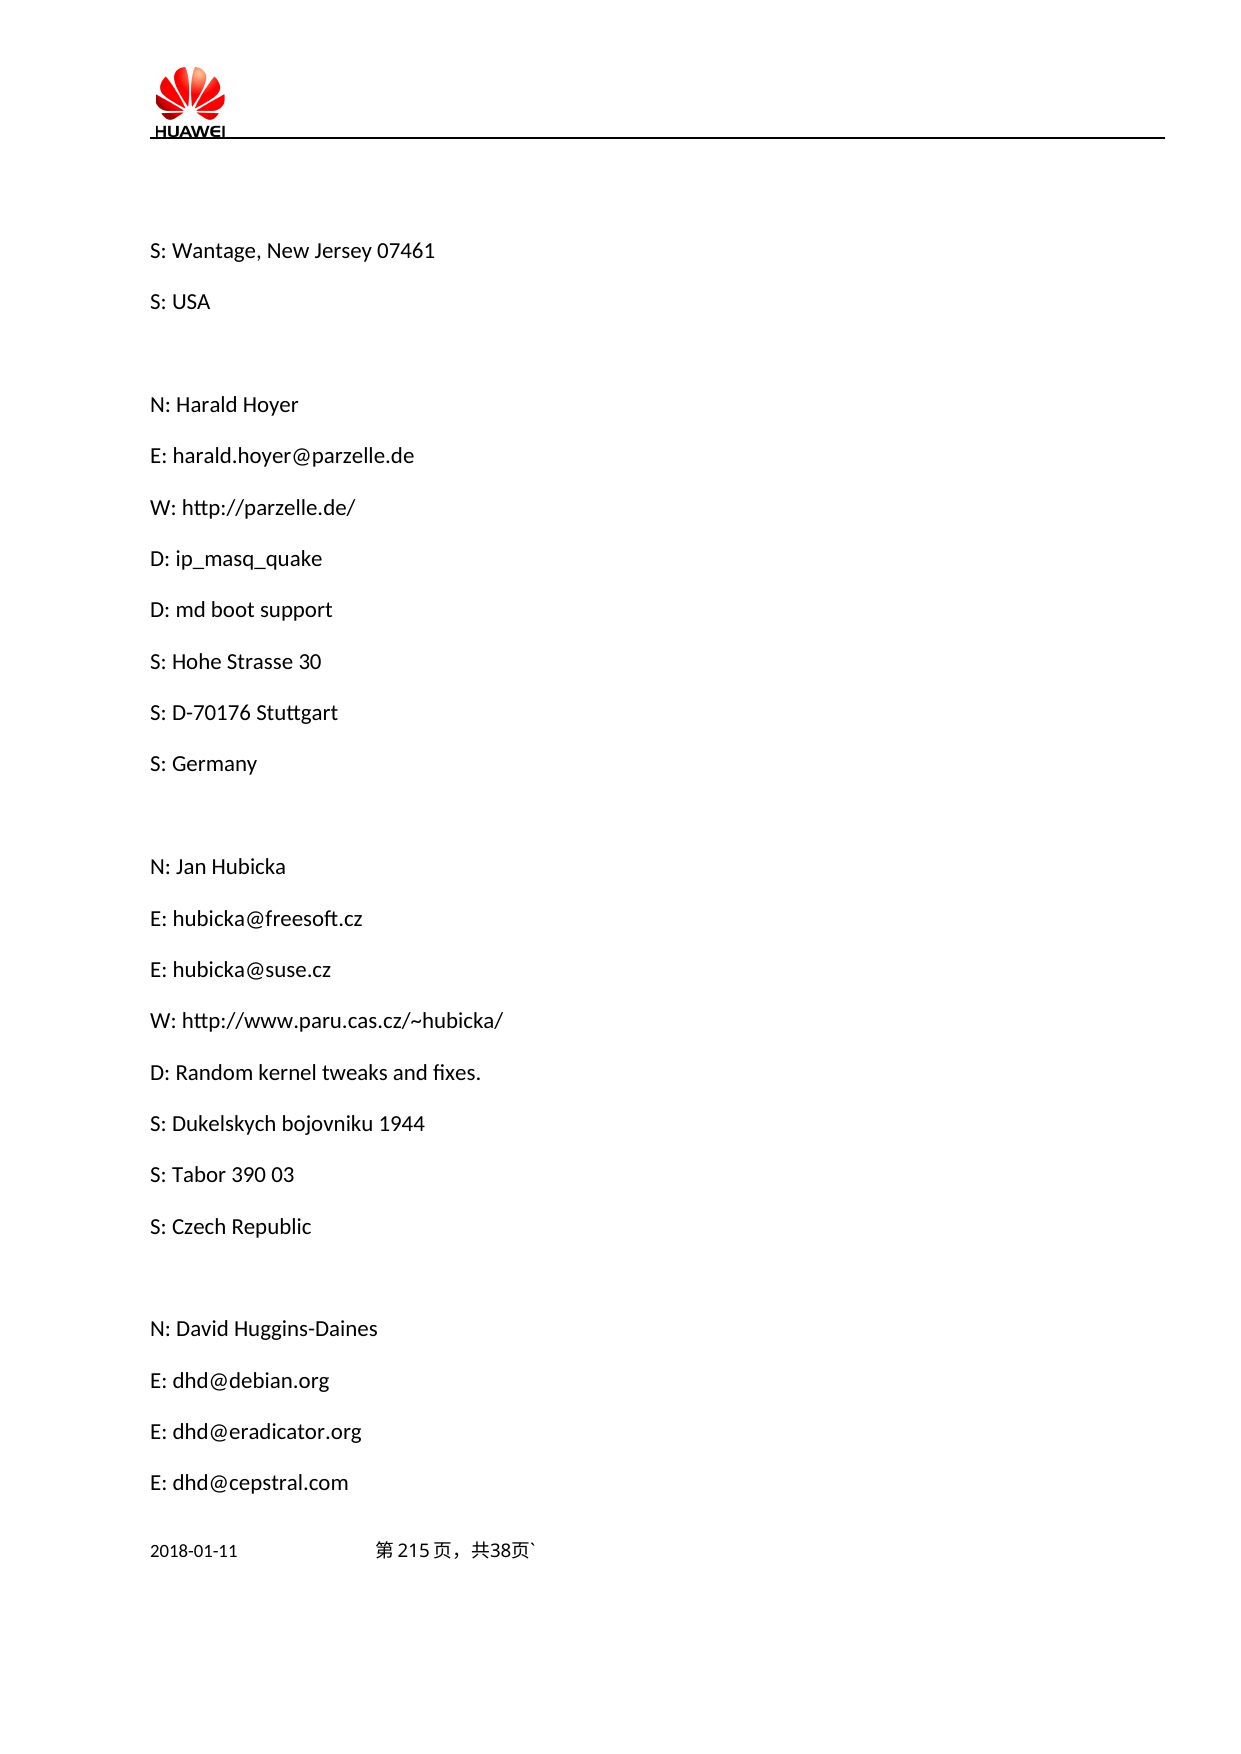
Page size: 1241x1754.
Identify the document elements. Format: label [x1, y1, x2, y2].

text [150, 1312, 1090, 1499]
picture [156, 67, 225, 137]
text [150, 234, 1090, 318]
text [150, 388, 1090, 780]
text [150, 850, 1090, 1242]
